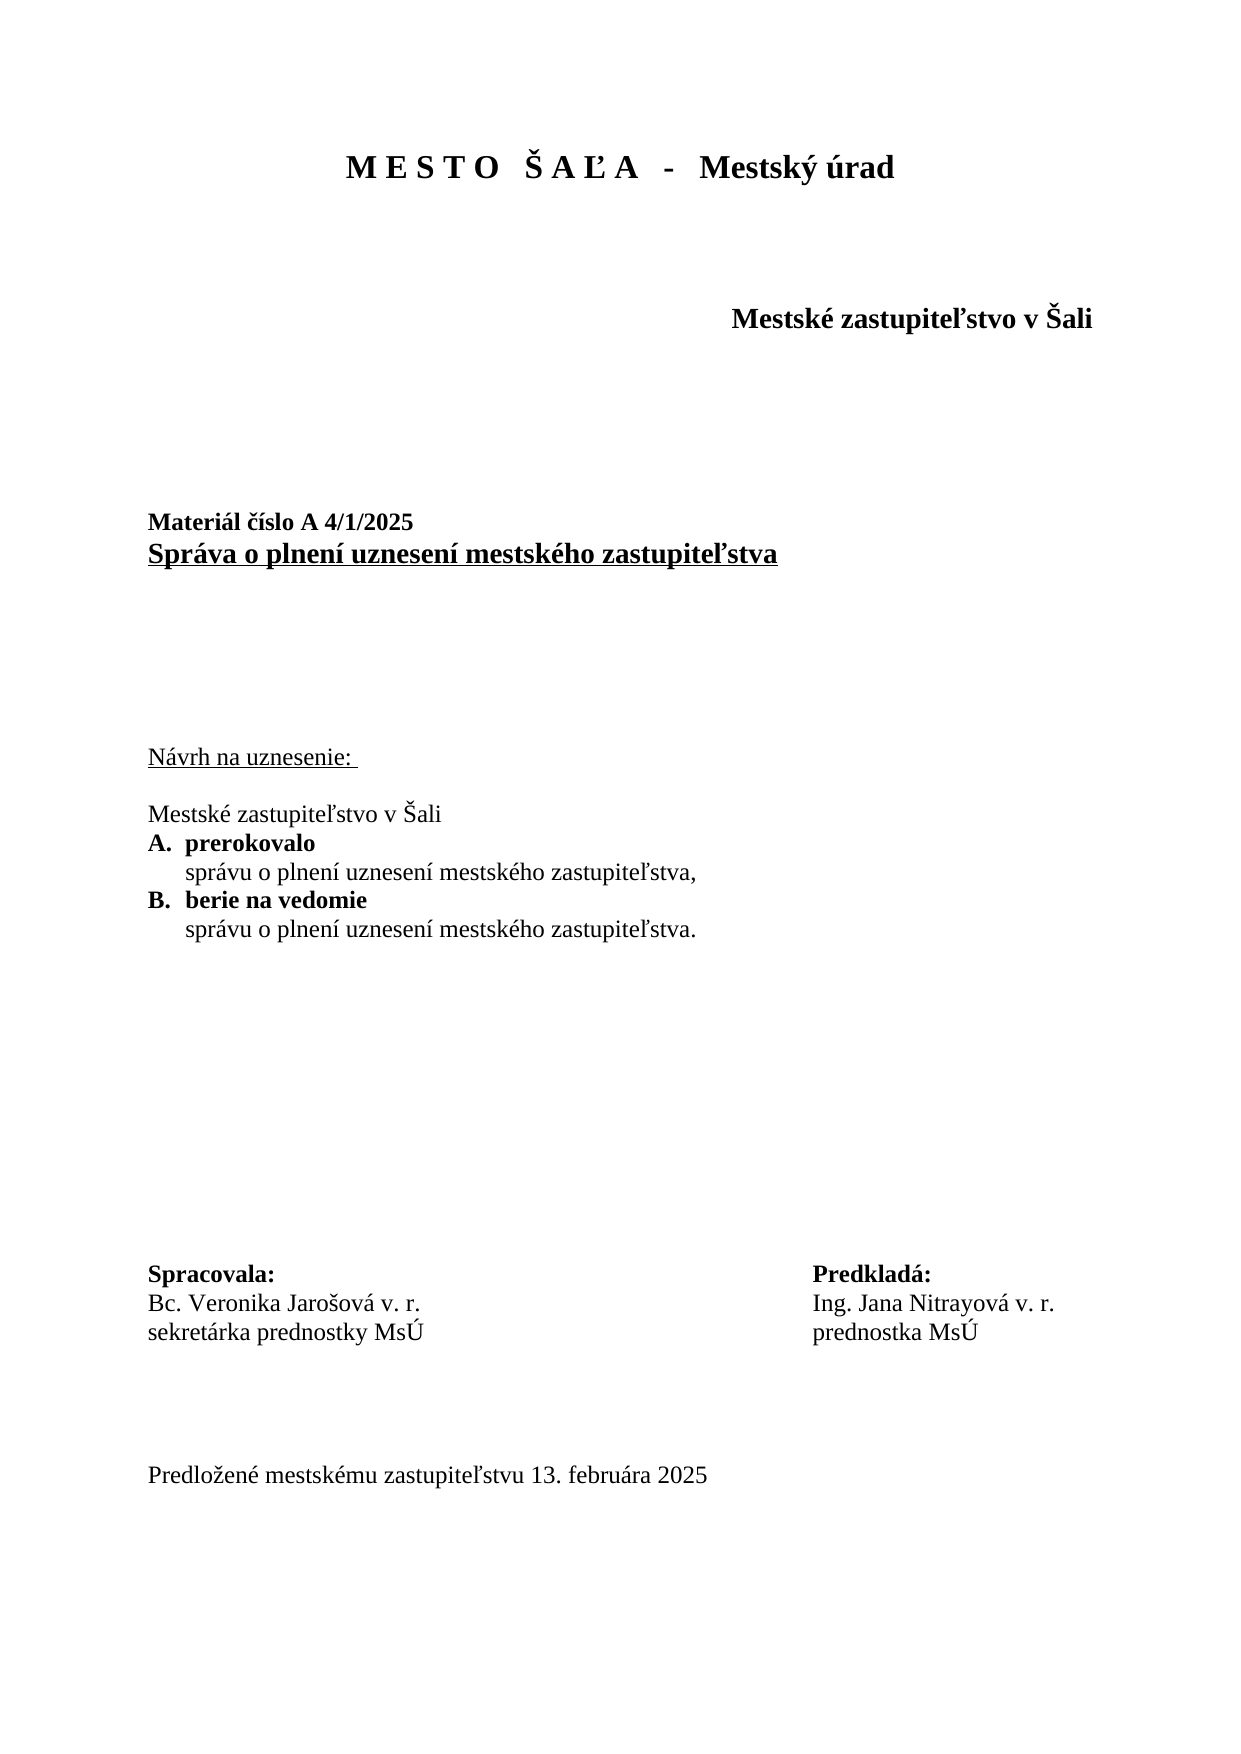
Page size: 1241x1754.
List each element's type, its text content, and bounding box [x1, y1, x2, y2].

text M E S T O Š A Ľ A - Mestský úrad [148, 148, 1092, 186]
text Mestské zastupiteľstvo v Šali [148, 799, 1092, 828]
text Návrh na uznesenie: [148, 742, 1092, 771]
text sekretárka prednostky MsÚ prednostka MsÚ [148, 1317, 1092, 1346]
text správu o plnení uznesení mestského zastupiteľstva. [185, 914, 1092, 943]
list berie na vedomie [148, 886, 1092, 914]
list prerokovalo [148, 828, 1092, 857]
text správu o plnení uznesení mestského zastupiteľstva, [185, 857, 1092, 886]
text Mestské zastupiteľstvo v Šali [148, 301, 1092, 334]
text Správa o plnení uznesení mestského zastupiteľstva [148, 536, 1092, 569]
text Spracovala: Predkladá: [148, 1259, 1092, 1288]
text Predložené mestskému zastupiteľstvu 13. februára 2025 [148, 1461, 1092, 1489]
text Bc. Veronika Jarošová v. r. Ing. Jana Nitrayová v. r. [148, 1288, 1092, 1317]
text Materiál číslo A 4/1/2025 [148, 507, 1092, 536]
